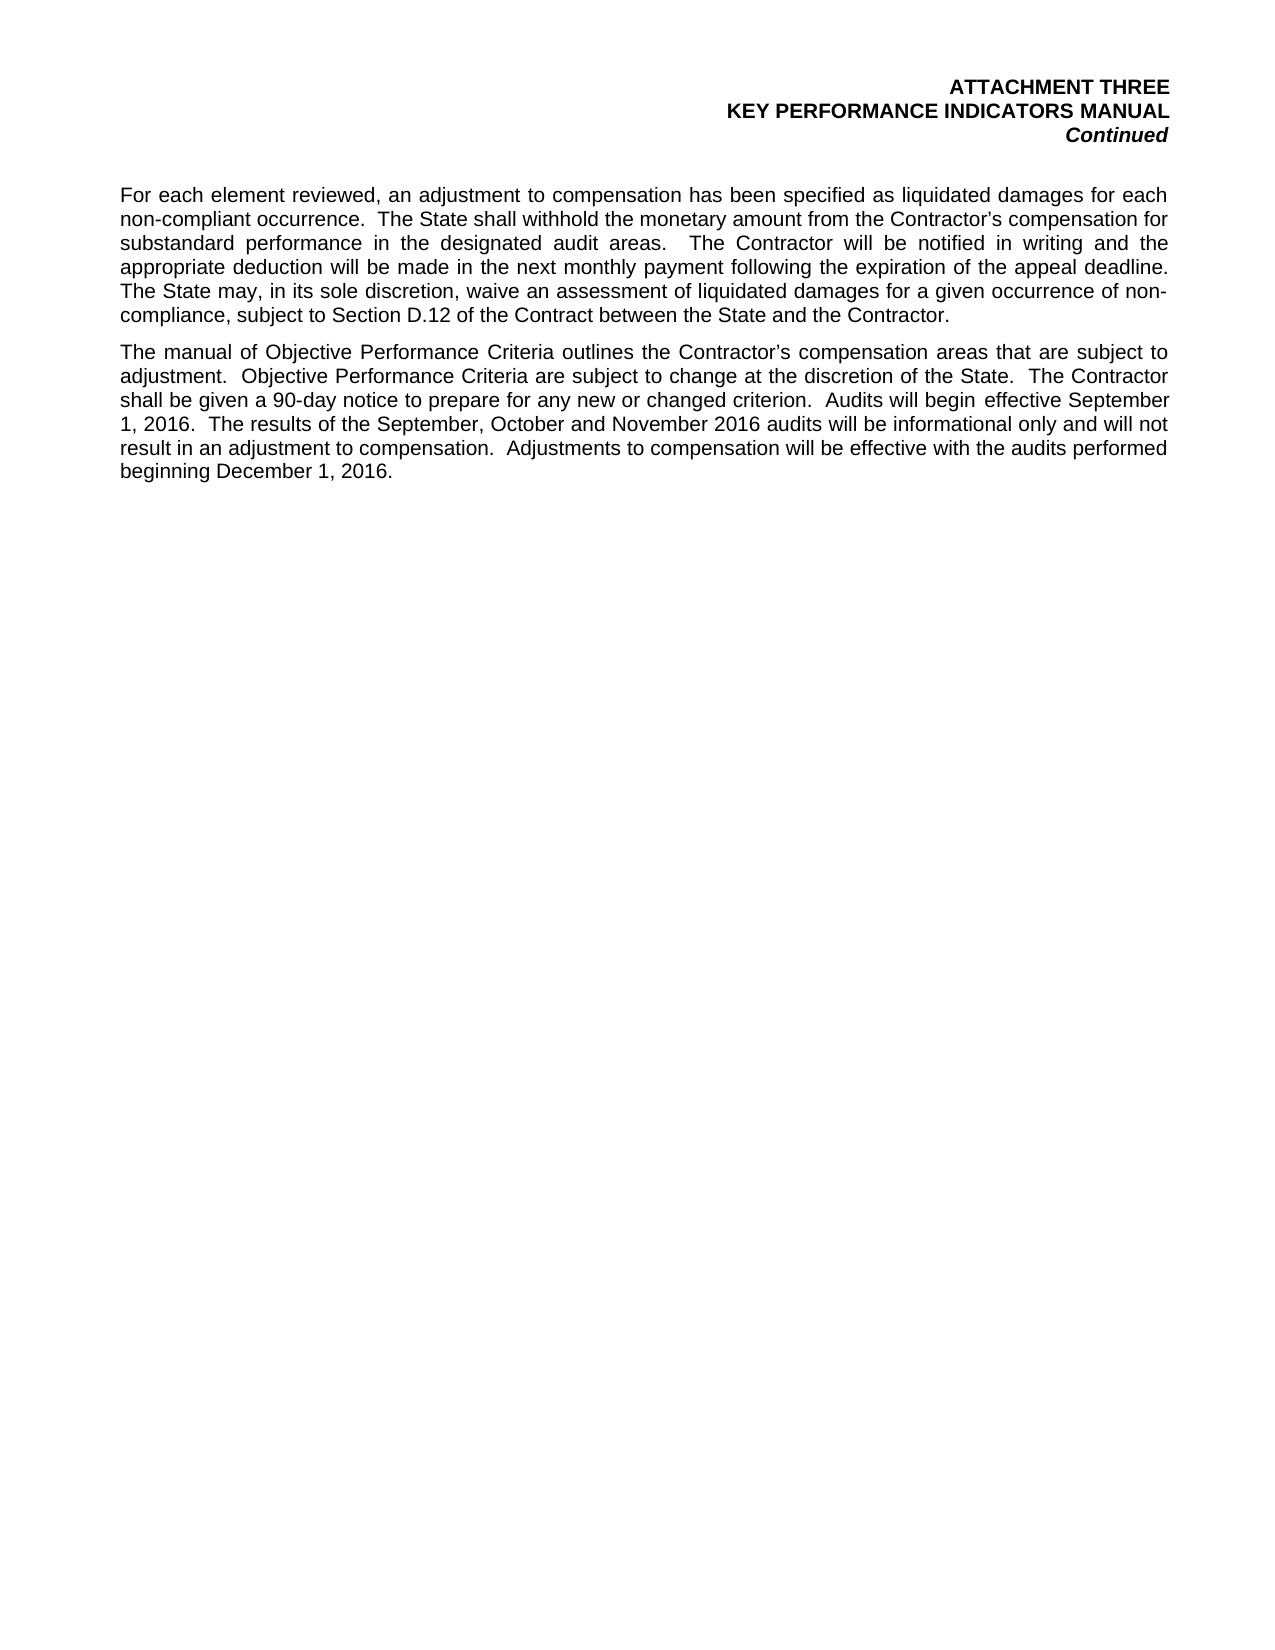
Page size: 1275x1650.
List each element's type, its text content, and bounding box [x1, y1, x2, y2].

text ATTACHMENT THREE [105, 75, 1170, 99]
text Continued [105, 123, 1170, 147]
text KEY PERFORMANCE INDICATORS MANUAL [105, 99, 1170, 123]
text The manual of Objective Performance Criteria outlines the Contractor’s compensation areas that are subject to adjustment. Objective Performance Criteria are subject to change at the discretion of the State. The Contractor shall be given a 90-day notice to prepare for any new or changed criterion. Audits will begin effective September 1, 2016. The results of the September, October and November 2016 audits will be informational only and will not result in an adjustment to compensation. Adjustments to compensation will be effective with the audits performed beginning December 1, 2016. [120, 339, 1170, 483]
list For each element reviewed, an adjustment to compensation has been specified as liquidated damages for each non-compliant occurrence. The State shall withhold the monetary amount from the Contractor’s compensation for substandard performance in the designated audit areas. The Contractor will be notified in writing and the appropriate deduction will be made in the next monthly payment following the expiration of the appeal deadline. The State may, in its sole discretion, waive an assessment of liquidated damages for a given occurrence of non-compliance, subject to Section D.12 of the Contract between the State and the Contractor. [120, 183, 1170, 327]
